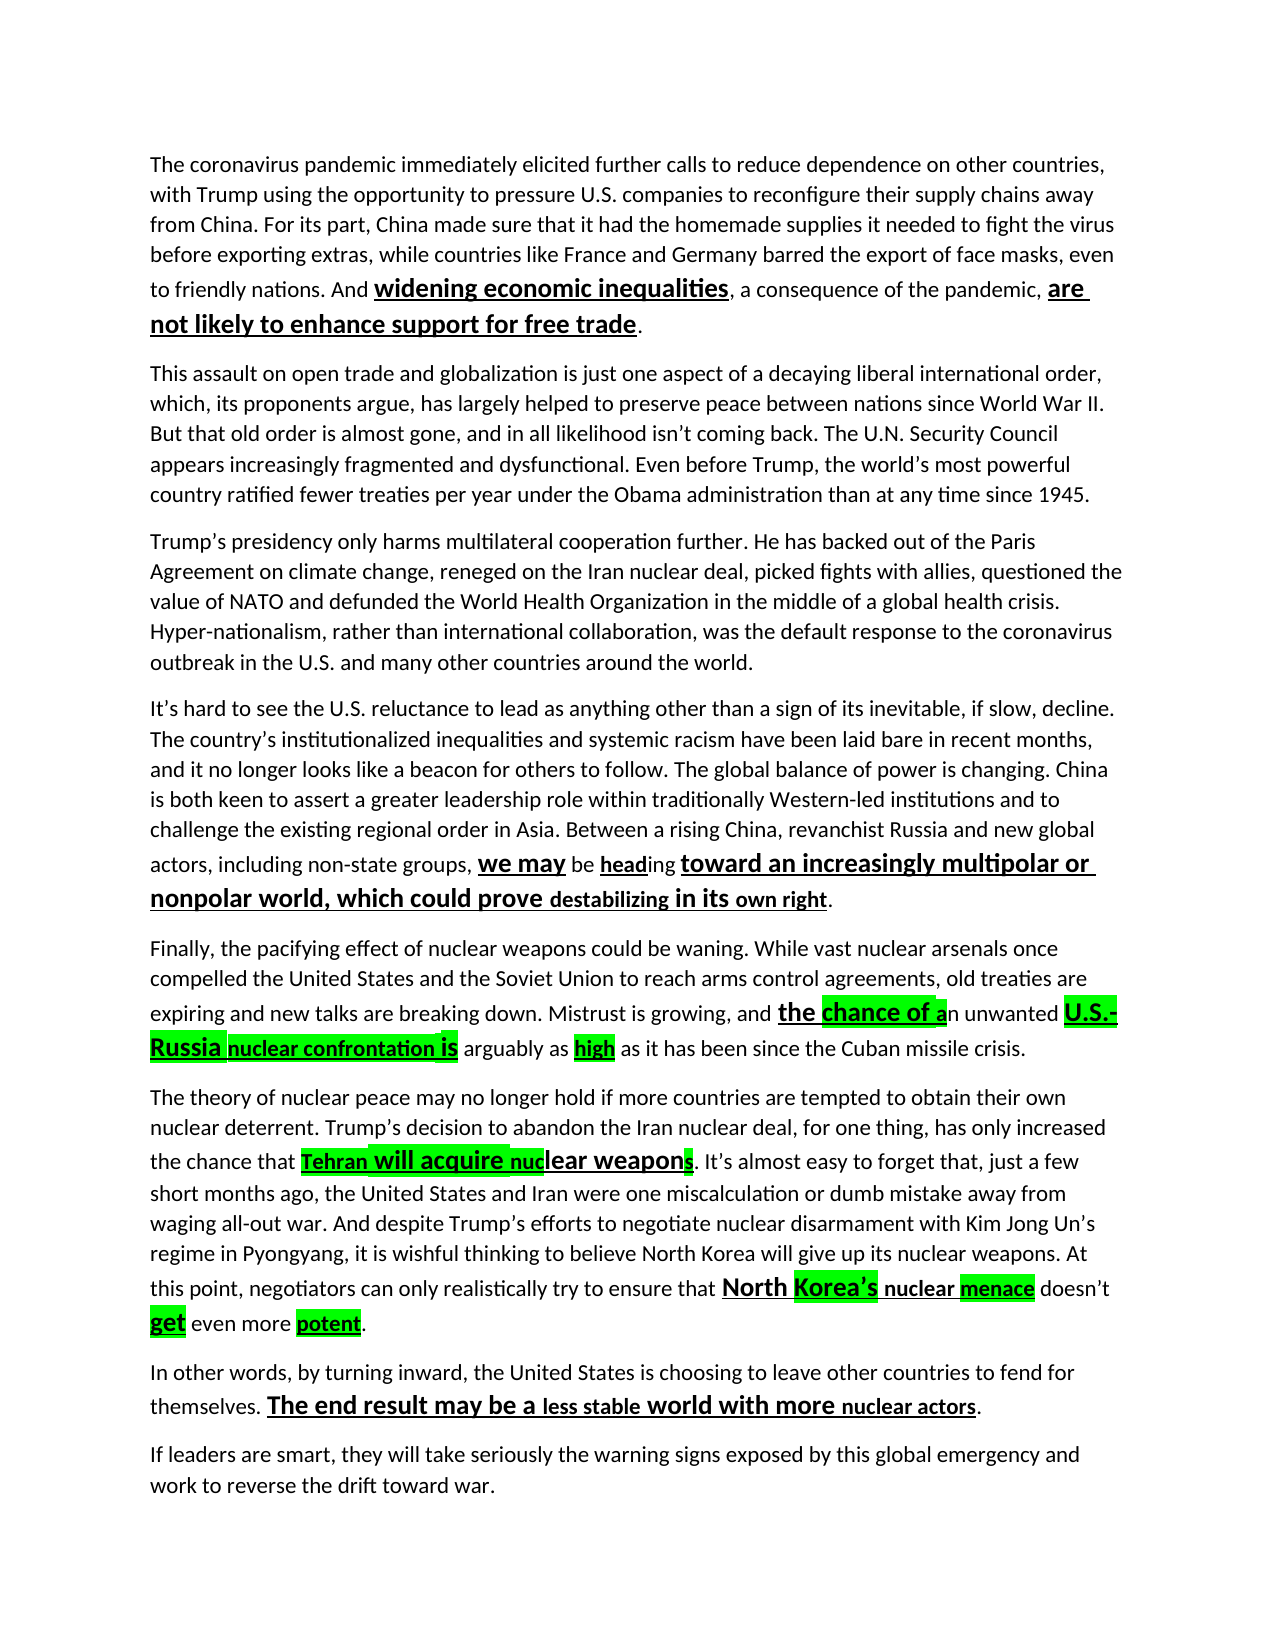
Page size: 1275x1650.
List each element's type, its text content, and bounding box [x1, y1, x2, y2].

text In other words, by turning inward, the United States is choosing to leave other countries to fend for themselves. The end result may be a less stable world with more nuclear actors. [150, 1358, 1125, 1421]
text If leaders are smart, they will take seriously the warning signs exposed by this global emergency and work to reverse the drift toward war. [150, 1441, 1125, 1499]
text The coronavirus pandemic immediately elicited further calls to reduce dependence on other countries, with Trump using the opportunity to pressure U.S. companies to reconfigure their supply chains away from China. For its part, China made sure that it had the homemade supplies it needed to fight the virus before exporting extras, while countries like France and Germany barred the export of face masks, even to friendly nations. And widening economic inequalities, a consequence of the pandemic, are not likely to enhance support for free trade. [150, 150, 1125, 340]
text Finally, the pacifying effect of nuclear weapons could be waning. While vast nuclear arsenals once compelled the United States and the Soviet Union to reach arms control agreements, old treaties are expiring and new talks are breaking down. Mistrust is growing, and the chance of an unwanted U.S.-Russia nuclear confrontation is arguably as high as it has been since the Cuban missile crisis. [150, 934, 1125, 1063]
text This assault on open trade and globalization is just one aspect of a decaying liberal international order, which, its proponents argue, has largely helped to preserve peace between nations since World War II. But that old order is almost gone, and in all likelihood isn’t coming back. The U.N. Security Council appears increasingly fragmented and dysfunctional. Even before Trump, the world’s most powerful country ratified fewer treaties per year under the Obama administration than at any time since 1945. [150, 359, 1125, 508]
text The theory of nuclear peace may no longer hold if more countries are tempted to obtain their own nuclear deterrent. Trump’s decision to abandon the Iran nuclear deal, for one thing, has only increased the chance that Tehran will acquire nuclear weapons. It’s almost easy to forget that, just a few short months ago, the United States and Iran were one miscalculation or dumb mistake away from waging all-out war. And despite Trump’s efforts to negotiate nuclear disarmament with Kim Jong Un’s regime in Pyongyang, it is wishful thinking to believe North Korea will give up its nuclear weapons. At this point, negotiators can only realistically try to ensure that North Korea’s nuclear menace doesn’t get even more potent. [150, 1083, 1125, 1338]
text It’s hard to see the U.S. reluctance to lead as anything other than a sign of its inevitable, if slow, decline. The country’s institutionalized inequalities and systemic racism have been laid bare in recent months, and it no longer looks like a beacon for others to follow. The global balance of power is changing. China is both keen to assert a greater leadership role within traditionally Western-led institutions and to challenge the existing regional order in Asia. Between a rising China, revanchist Russia and new global actors, including non-state groups, we may be heading toward an increasingly multipolar or nonpolar world, which could prove destabilizing in its own right. [150, 694, 1125, 915]
text Trump’s presidency only harms multilateral cooperation further. He has backed out of the Paris Agreement on climate change, reneged on the Iran nuclear deal, picked fights with allies, questioned the value of NATO and defunded the World Health Organization in the middle of a global health crisis. Hyper-nationalism, rather than international collaboration, was the default response to the coronavirus outbreak in the U.S. and many other countries around the world. [150, 527, 1125, 676]
